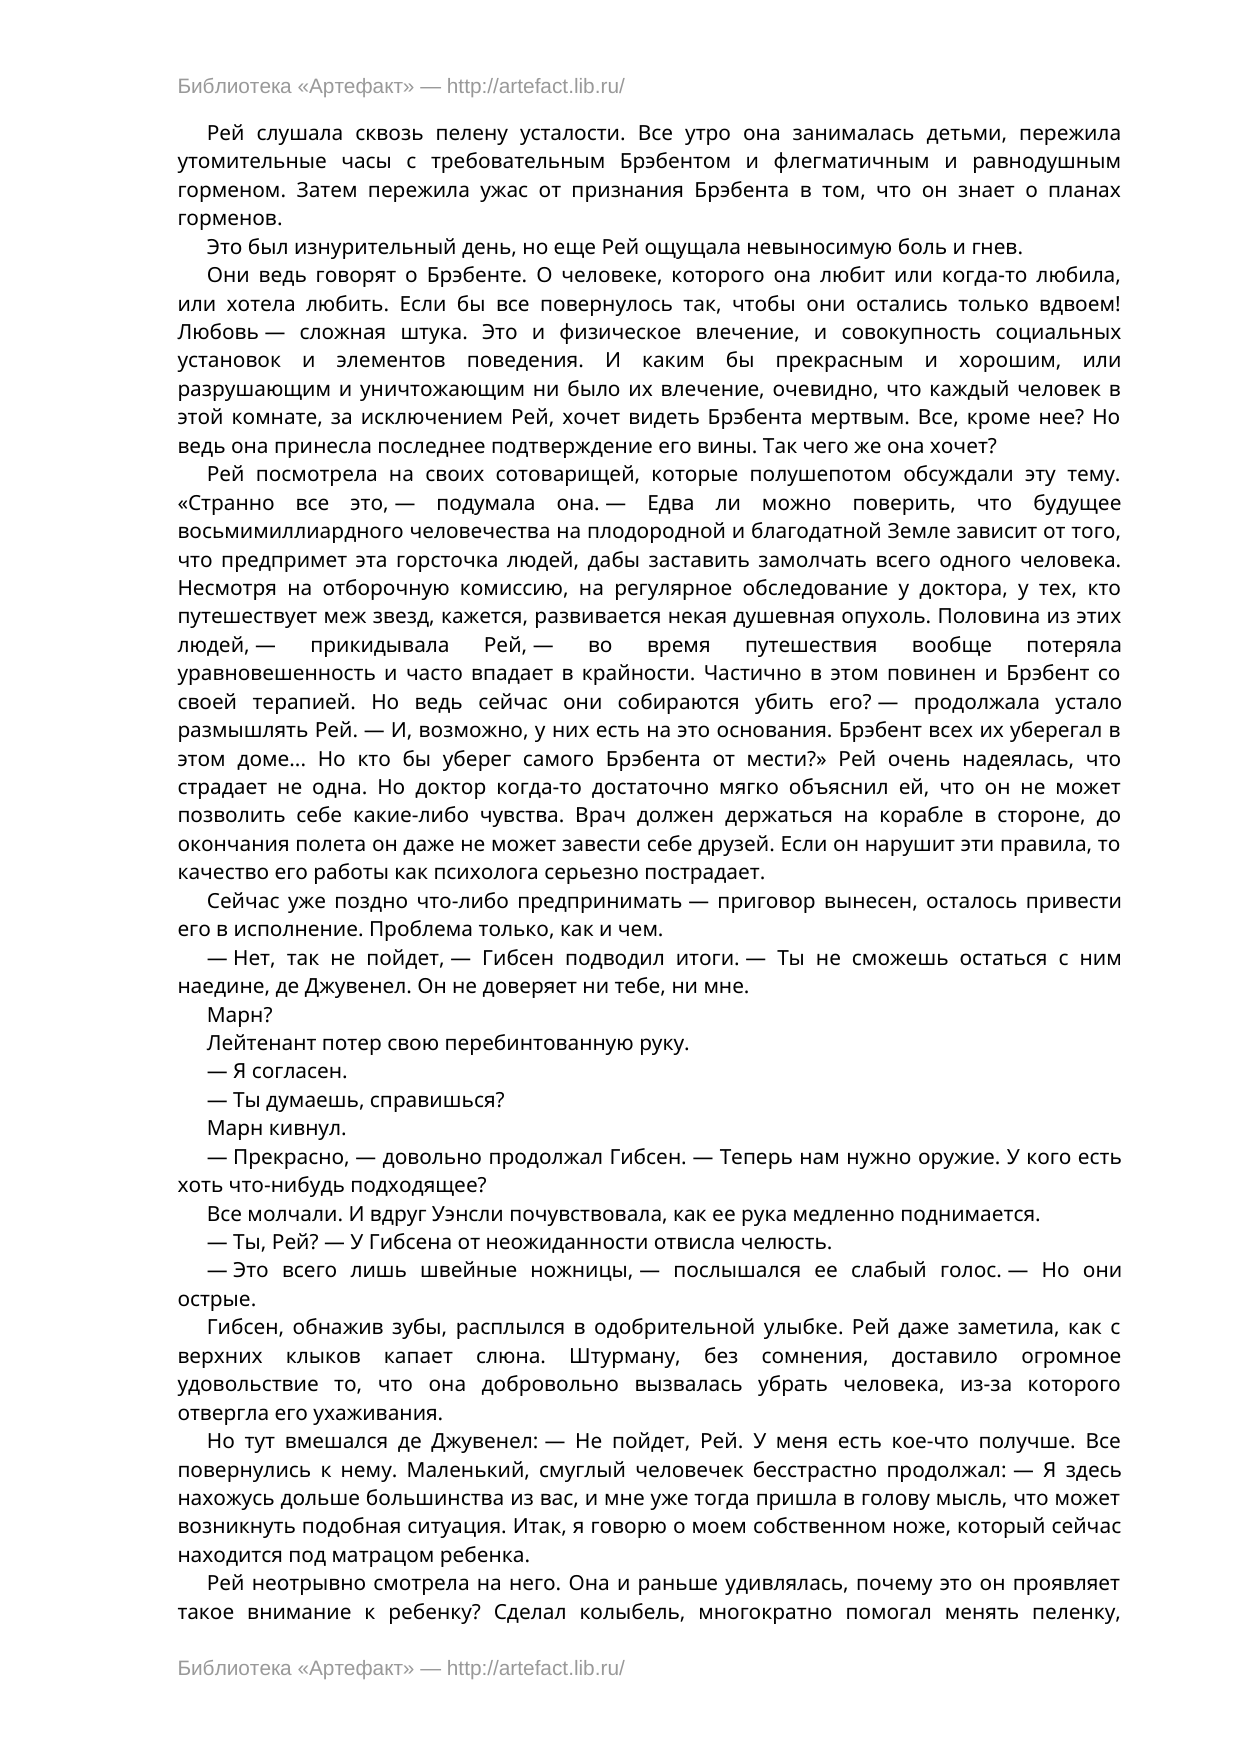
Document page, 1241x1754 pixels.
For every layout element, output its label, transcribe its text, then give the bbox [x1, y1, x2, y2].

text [177, 1568, 1122, 1625]
text Но тут вмешался де Джувенел: — Не пойдет, Рей. У меня есть кое-что получше. Все повернулись к нему. Маленький, смуглый человечек бесстрастно продолжал: — Я здесь нахожусь дольше большинства из вас, и мне уже тогда пришла в голову мысль, что может возникнуть подобная ситуация. Итак, я говорю о моем собственном ноже, который сейчас находится под матрацом ребенка. [177, 1426, 1122, 1568]
text — Ты думаешь, справишься? [177, 1085, 1122, 1113]
text — Прекрасно, — довольно продолжал Гибсен. — Теперь нам нужно оружие. У кого есть хоть что-нибудь подходящее? [177, 1142, 1122, 1199]
text Гибсен, обнажив зубы, расплылся в одобрительной улыбке. Рей даже заметила, как с верхних клыков капает слюна. Штурману, без сомнения, доставило огромное удовольствие то, что она добровольно вызвалась убрать человека, из-за которого отвергла его ухаживания. [177, 1312, 1122, 1426]
text — Это всего лишь швейные ножницы, — послышался ее слабый голос. — Но они острые. [177, 1256, 1122, 1312]
text Марн? [177, 1000, 1122, 1028]
text Рей посмотрела на своих сотоварищей, которые полушепотом обсуждали эту тему. «Странно все это, — подумала она. — Едва ли можно поверить, что будущее восьмимиллиардного человечества на плодородной и благодатной Земле зависит от того, что предпримет эта горсточка людей, дабы заставить замолчать всего одного человека. Несмотря на отборочную комиссию, на регулярное обследование у доктора, у тех, кто путешествует меж звезд, кажется, развивается некая душевная опухоль. Половина из этих людей, — прикидывала Рей, — во время путешествия вообще потеряла уравновешенность и часто впадает в крайности. Частично в этом повинен и Брэбент со своей терапией. Но ведь сейчас они собираются убить его? — продолжала устало размышлять Рей. — И, возможно, у них есть на это основания. Брэбент всех их уберегал в этом доме... Но кто бы уберег самого Брэбента от мести?» Рей очень надеялась, что страдает не одна. Но доктор когда-то достаточно мягко объяснил ей, что он не может позволить себе какие-либо чувства. Врач должен держаться на корабле в стороне, до окончания полета он даже не может завести себе друзей. Если он нарушит эти правила, то качество его работы как психолога серьезно пострадает. [177, 459, 1122, 886]
text Это был изнурительный день, но еще Рей ощущала невыносимую боль и гнев. [177, 232, 1122, 260]
text — Ты, Рей? — У Гибсена от неожиданности отвисла челюсть. [177, 1227, 1122, 1256]
text — Нет, так не пойдет, — Гибсен подводил итоги. — Ты не сможешь остаться с ним наедине, де Джувенел. Он не доверяет ни тебе, ни мне. [177, 943, 1122, 1000]
text — Я согласен. [177, 1057, 1122, 1085]
text Рей слушала сквозь пелену усталости. Все утро она занималась детьми, пережила утомительные часы с требовательным Брэбентом и флегматичным и равнодушным горменом. Затем пережила ужас от признания Брэбента в том, что он знает о планах горменов. [177, 118, 1122, 232]
text Они ведь говорят о Брэбенте. О человеке, которого она любит или когда-то любила, или хотела любить. Если бы все повернулось так, чтобы они остались только вдвоем! Любовь — сложная штука. Это и физическое влечение, и совокупность социальных установок и элементов поведения. И каким бы прекрасным и хорошим, или разрушающим и уничтожающим ни было их влечение, очевидно, что каждый человек в этой комнате, за исключением Рей, хочет видеть Брэбента мертвым. Все, кроме нее? Но ведь она принесла последнее подтверждение его вины. Так чего же она хочет? [177, 260, 1122, 459]
text Сейчас уже поздно что-либо предпринимать — приговор вынесен, осталось привести его в исполнение. Проблема только, как и чем. [177, 886, 1122, 943]
text Лейтенант потер свою перебинтованную руку. [177, 1028, 1122, 1057]
text Все молчали. И вдруг Уэнсли почувствовала, как ее рука медленно поднимается. [177, 1199, 1122, 1227]
text Марн кивнул. [177, 1113, 1122, 1142]
